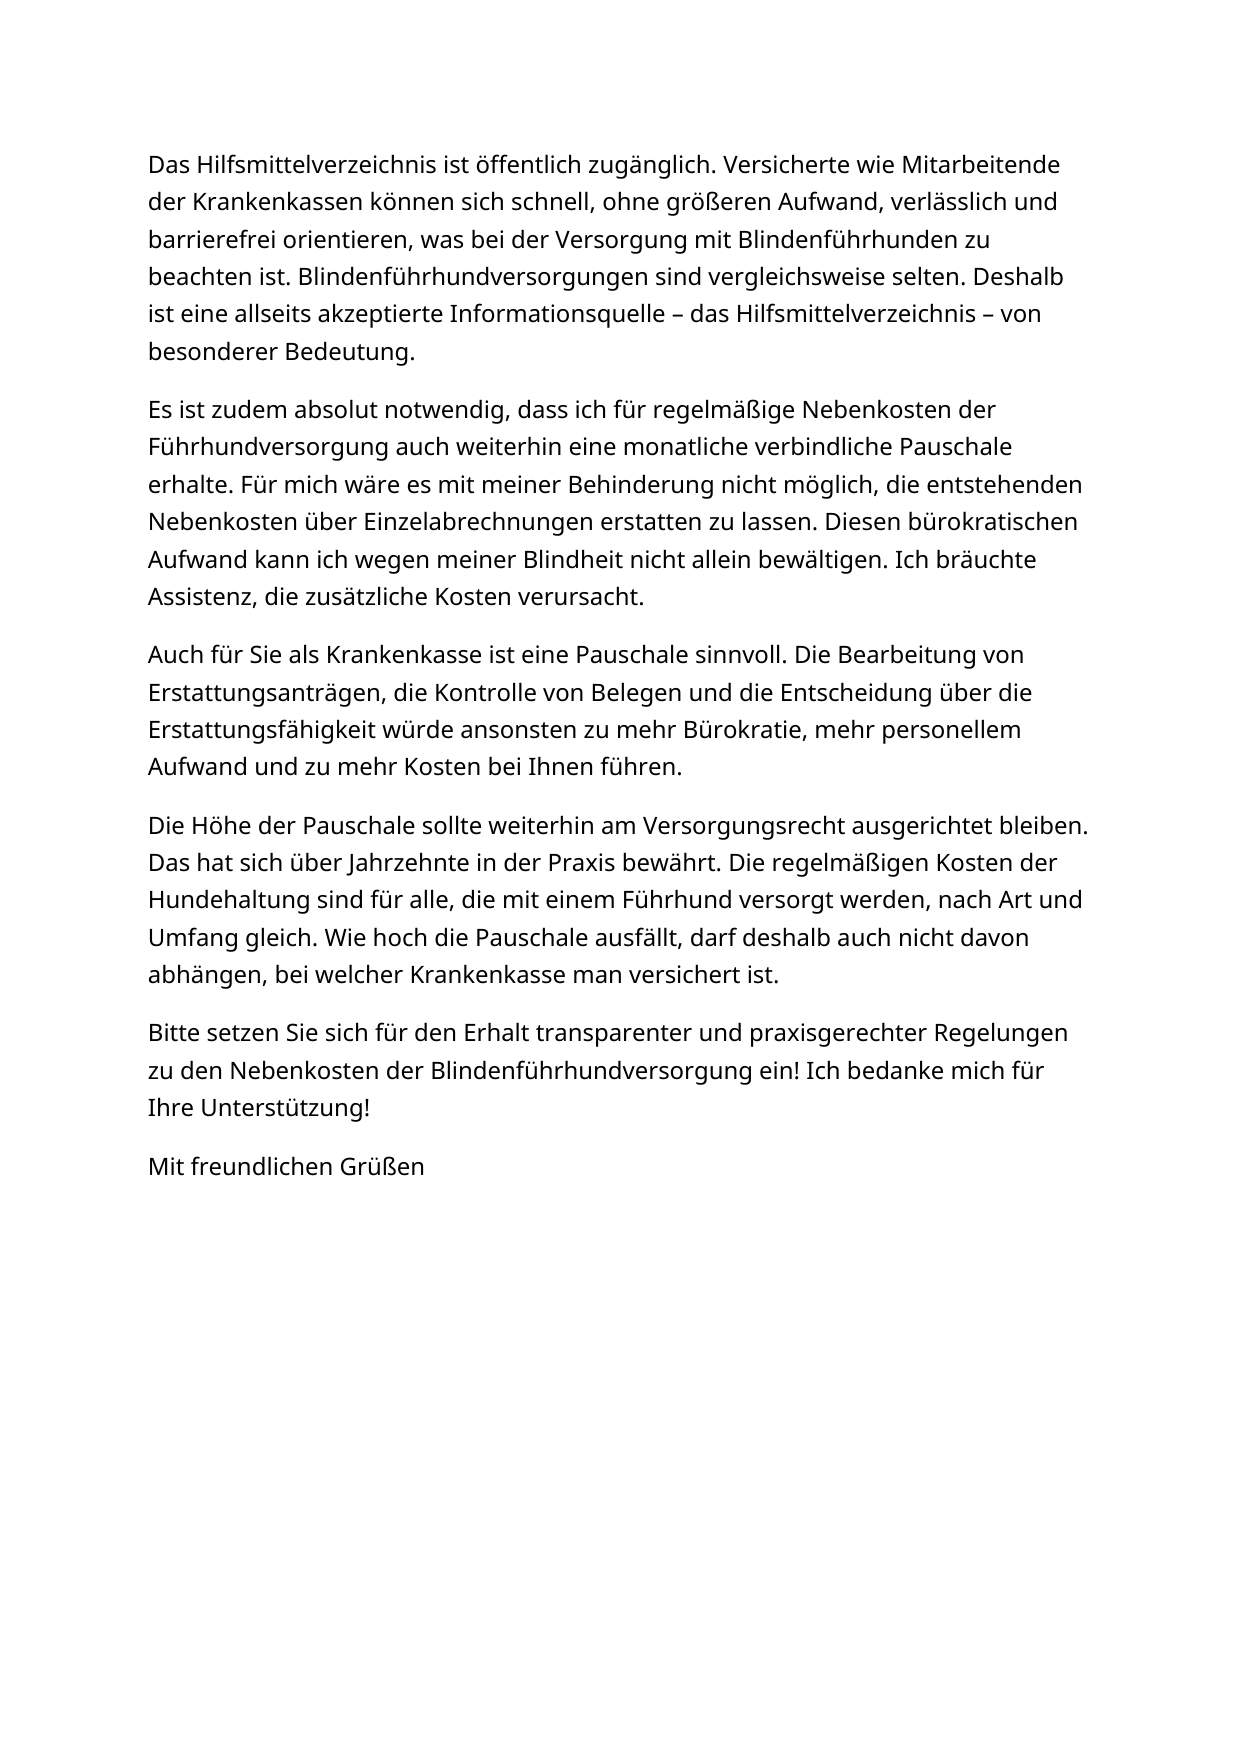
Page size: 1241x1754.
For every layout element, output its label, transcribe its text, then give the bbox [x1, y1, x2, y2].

text Es ist zudem absolut notwendig, dass ich für regelmäßige Nebenkosten der Führhundversorgung auch weiterhin eine monatliche verbindliche Pauschale erhalte. Für mich wäre es mit meiner Behinderung nicht möglich, die entstehenden Nebenkosten über Einzelabrechnungen erstatten zu lassen. Diesen bürokratischen Aufwand kann ich wegen meiner Blindheit nicht allein bewältigen. Ich bräuchte Assistenz, die zusätzliche Kosten verursacht. [148, 393, 1093, 612]
text Auch für Sie als Krankenkasse ist eine Pauschale sinnvoll. Die Bearbeitung von Erstattungsanträgen, die Kontrolle von Belegen und die Entscheidung über die Erstattungsfähigkeit würde ansonsten zu mehr Bürokratie, mehr personellem Aufwand und zu mehr Kosten bei Ihnen führen. [148, 638, 1093, 783]
text Mit freundlichen Grüßen [148, 1149, 1093, 1182]
text Bitte setzen Sie sich für den Erhalt transparenter und praxisgerechter Regelungen zu den Nebenkosten der Blindenführhundversorgung ein! Ich bedanke mich für Ihre Unterstützung! [148, 1016, 1093, 1124]
text Das Hilfsmittelverzeichnis ist öffentlich zugänglich. Versicherte wie Mitarbeitende der Krankenkassen können sich schnell, ohne größeren Aufwand, verlässlich und barrierefrei orientieren, was bei der Versorgung mit Blindenführhunden zu beachten ist. Blindenführhundversorgungen sind vergleichsweise selten. Deshalb ist eine allseits akzeptierte Informationsquelle – das Hilfsmittelverzeichnis – von besonderer Bedeutung. [148, 148, 1093, 367]
text Die Höhe der Pauschale sollte weiterhin am Versorgungsrecht ausgerichtet bleiben. Das hat sich über Jahrzehnte in der Praxis bewährt. Die regelmäßigen Kosten der Hundehaltung sind für alle, die mit einem Führhund versorgt werden, nach Art und Umfang gleich. Wie hoch die Pauschale ausfällt, darf deshalb auch nicht davon abhängen, bei welcher Krankenkasse man versichert ist. [148, 808, 1093, 991]
